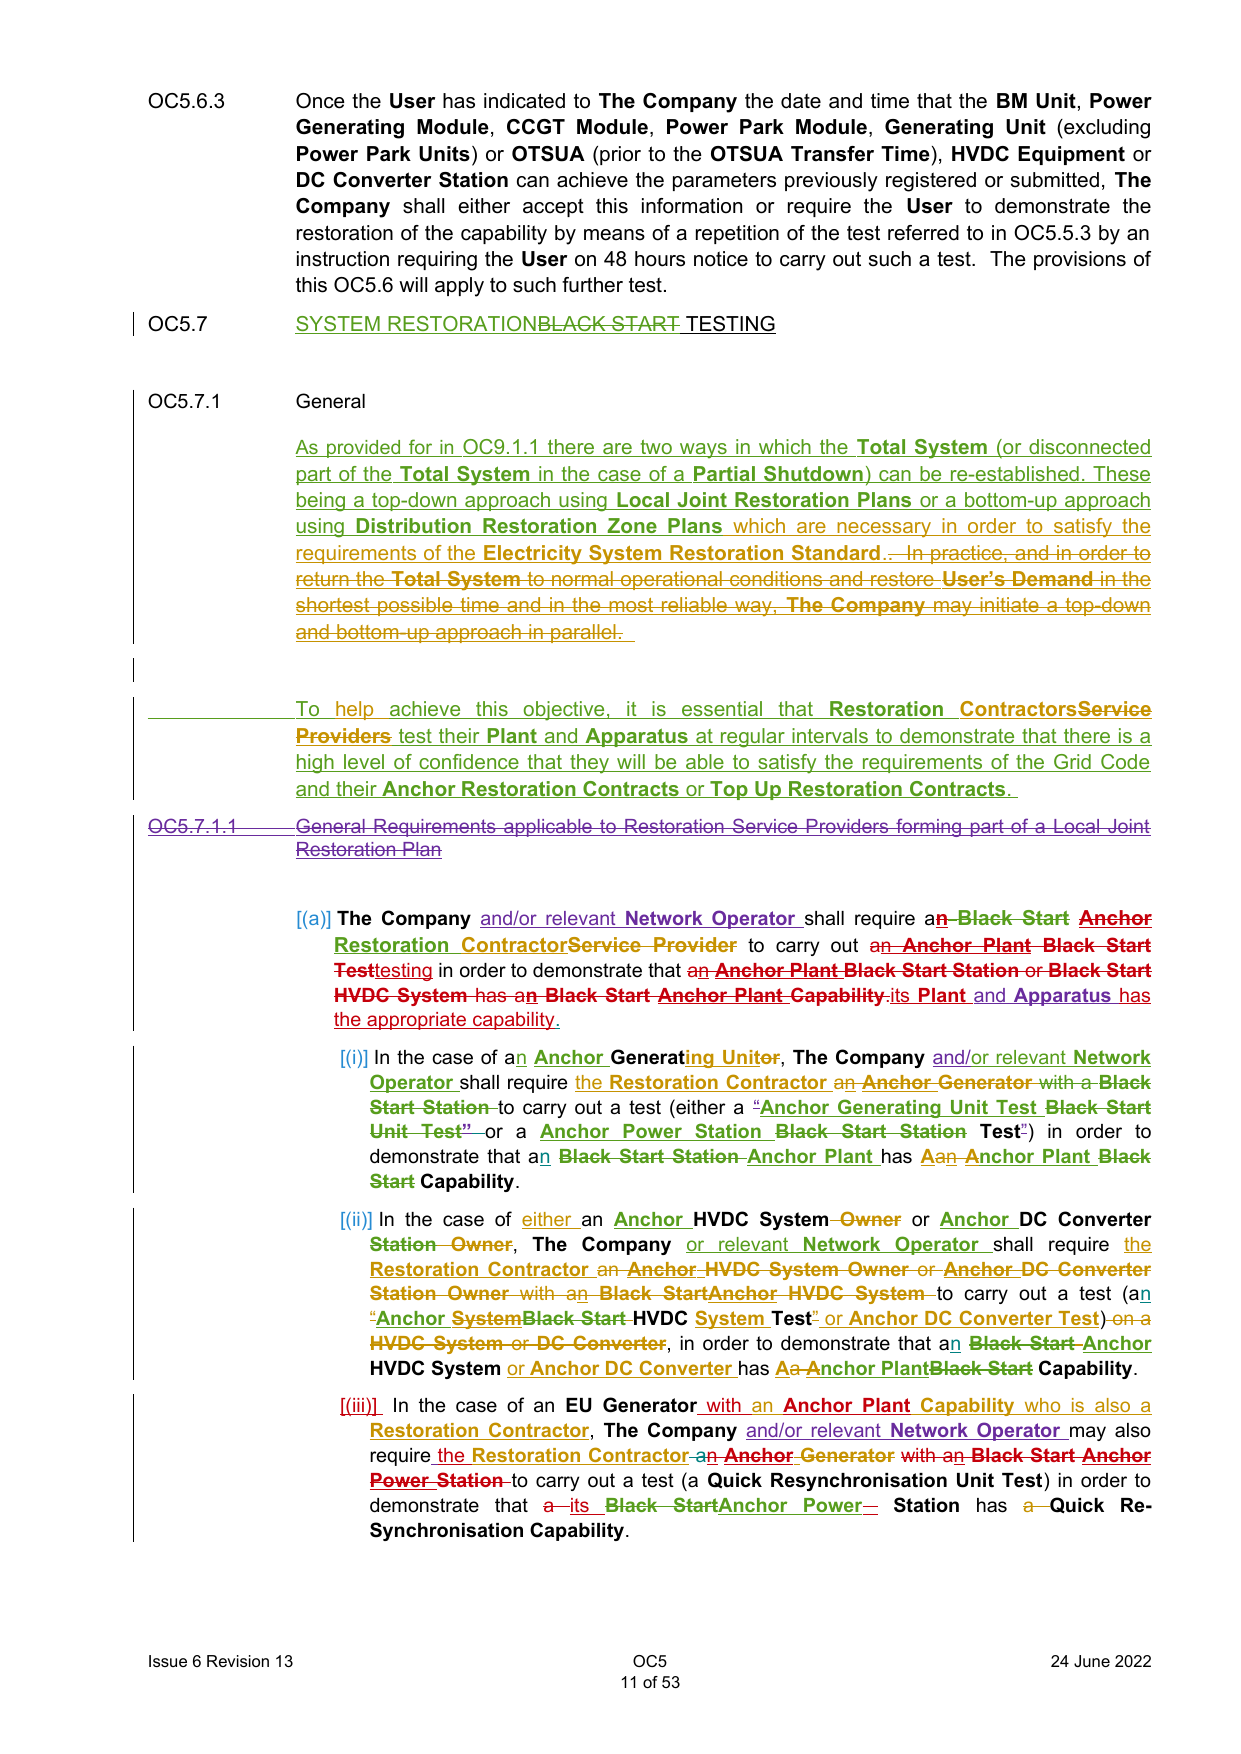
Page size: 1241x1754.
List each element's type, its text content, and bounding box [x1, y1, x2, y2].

list In the case of a Generat, The Company shall require to carry out a test (either a or a Test) in order to demonstrate that a has Capability. [340, 1046, 1152, 1193]
list The Company shall require a to carry out in order to demonstrate that [296, 906, 1152, 1031]
text OC5.7 TESTING [148, 312, 1152, 336]
list In the case of an EU Generator, The Company may also require to carry out a test (a Quick Resynchronisation Unit Test) in order to demonstrate that Station has Quick Re-Synchronisation Capability. [340, 1394, 1152, 1542]
text OC5.7.1 General [148, 390, 1152, 412]
text OC5.6.3 Once the User has indicated to The Company the date and time that the BM Unit, Power Generating Module, CCGT Module, Power Park Module, Generating Unit (excluding Power Park Units) or OTSUA (prior to the OTSUA Transfer Time), HVDC Equipment or DC Converter Station can achieve the parameters previously registered or submitted, The Company shall either accept this information or require the User to demonstrate the restoration of the capability by means of a repetition of the test referred to in OC5.5.3 by an instruction requiring the User on 48 hours notice to carry out such a test. The provisions of this OC5.6 will apply to such further test. [148, 89, 1152, 297]
list In the case of an HVDC System or DC Converter, The Company shall require to carry out a test (a HVDC Test), in order to demonstrate that a HVDC System has Capability. [340, 1208, 1152, 1380]
